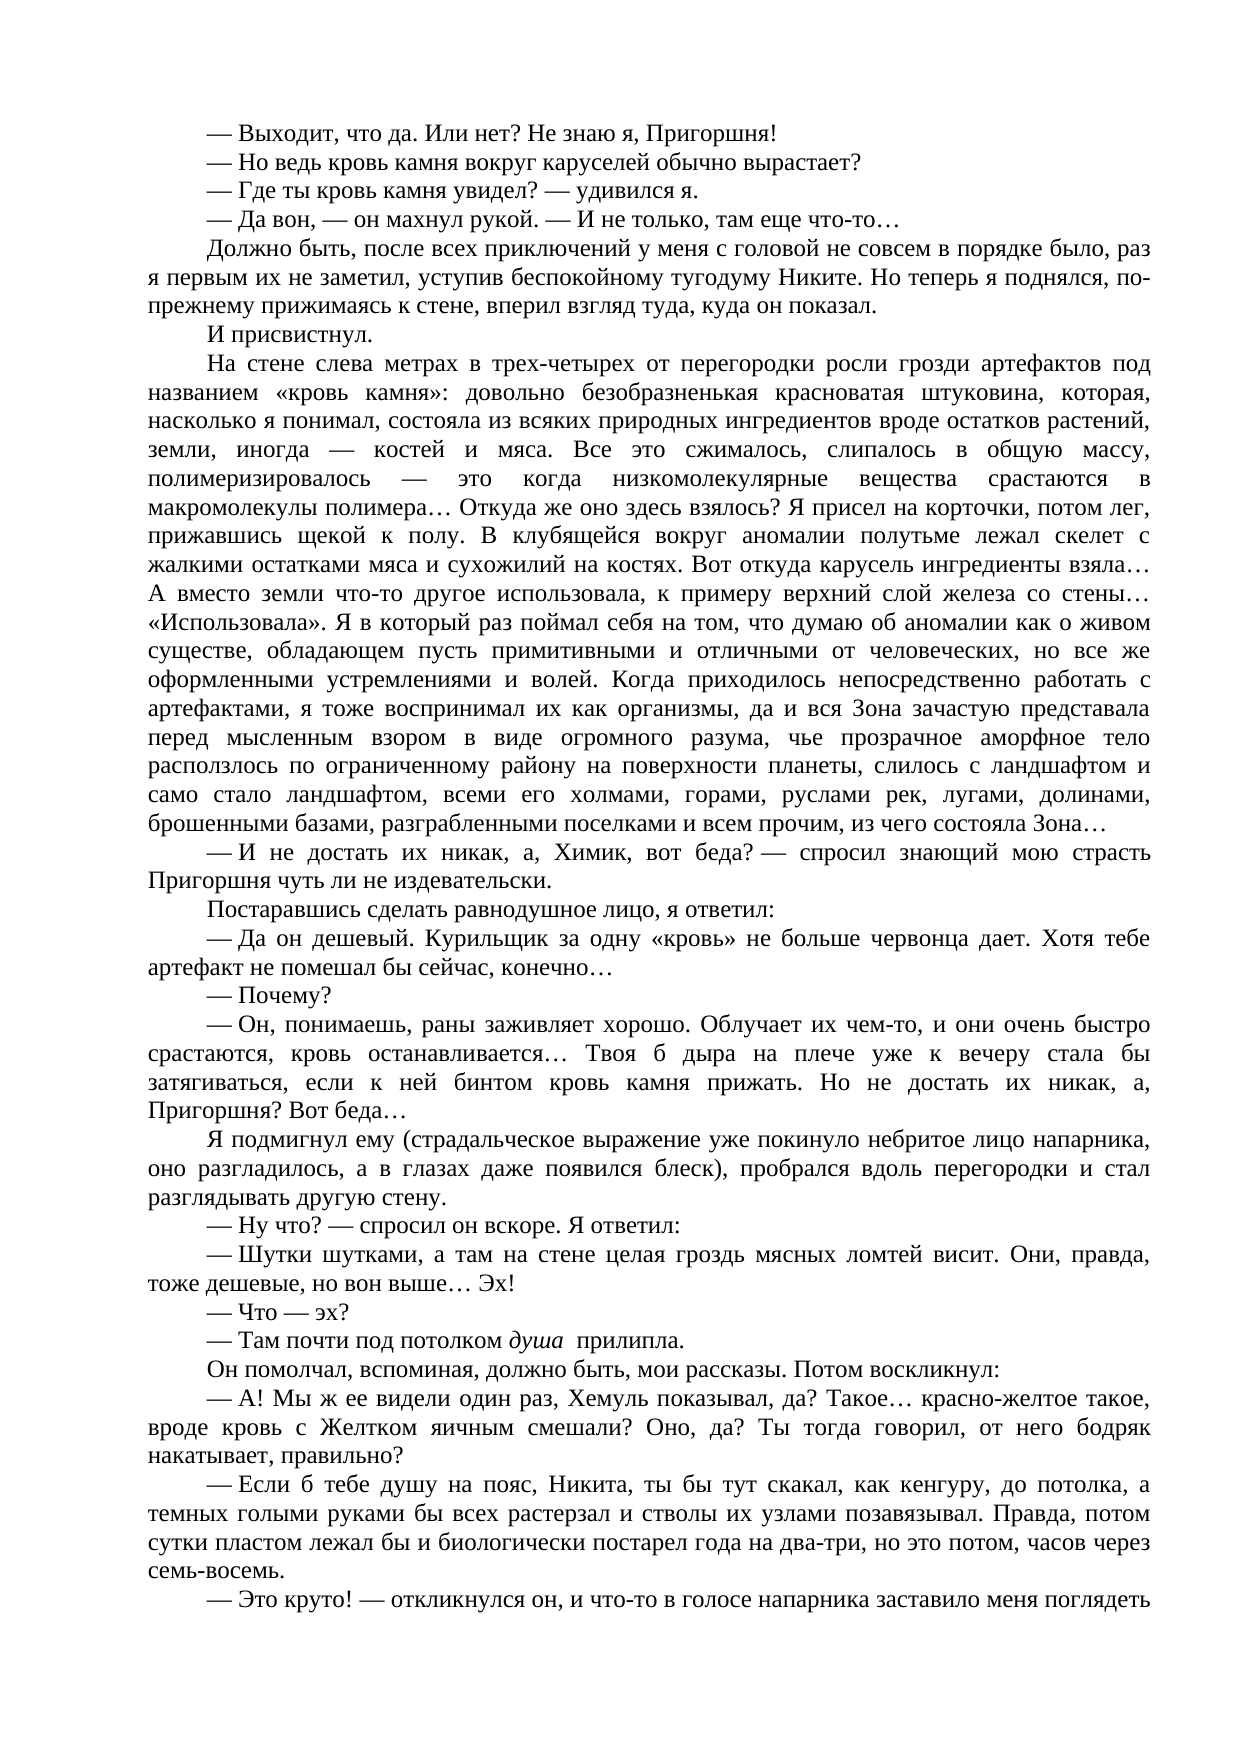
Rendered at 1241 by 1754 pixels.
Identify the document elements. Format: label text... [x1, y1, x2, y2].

text — Что — эх? [148, 1297, 1152, 1326]
text Он помолчал, вспоминая, должно быть, мои рассказы. Потом воскликнул: [148, 1354, 1152, 1383]
text — Да вон, — он махнул рукой. — И не только, там еще что-то… [148, 204, 1152, 233]
text — Шутки шутками, а там на стене целая гроздь мясных ломтей висит. Они, правда, тоже дешевые, но вон выше… Эх! [148, 1239, 1152, 1297]
text — Но ведь кровь камня вокруг каруселей обычно вырастает? [148, 147, 1152, 176]
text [148, 1584, 1152, 1613]
text — Ну что? — спросил он вскоре. Я ответил: [148, 1211, 1152, 1239]
text Постаравшись сделать равнодушное лицо, я ответил: [148, 894, 1152, 923]
text — Он, понимаешь, раны заживляет хорошо. Облучает их чем-то, и они очень быстро срастаются, кровь останавливается… Твоя б дыра на плече уже к вечеру стала бы затягиваться, если к ней бинтом кровь камня прижать. Но не достать их никак, а, Пригоршня? Вот беда… [148, 1009, 1152, 1124]
text Я подмигнул ему (страдальческое выражение уже покинуло небритое лицо напарника, оно разгладилось, а в глазах даже появился блеск), пробрался вдоль перегородки и стал разглядывать другую стену. [148, 1124, 1152, 1211]
text — Выходит, что да. Или нет? Не знаю я, Пригоршня! [148, 118, 1152, 147]
text — А! Мы ж ее видели один раз, Хемуль показывал, да? Такое… красно-желтое такое, вроде кровь с Желтком яичным смешали? Оно, да? Ты тогда говорил, от него бодряк накатывает, правильно? [148, 1383, 1152, 1469]
text На стене слева метрах в трех-четырех от перегородки росли грозди артефактов под названием «кровь камня»: довольно безобразненькая красноватая штуковина, которая, насколько я понимал, состояла из всяких природных ингредиентов вроде остатков растений, земли, иногда — костей и мяса. Все это сжималось, слипалось в общую массу, полимеризировалось — это когда низкомолекулярные вещества срастаются в макромолекулы полимера… Откуда же оно здесь взялось? Я присел на корточки, потом лег, прижавшись щекой к полу. В клубящейся вокруг аномалии полутьме лежал скелет с жалкими остатками мяса и сухожилий на костях. Вот откуда карусель ингредиенты взяла… А вместо земли что-то другое использовала, к примеру верхний слой железа со стены… «Использовала». Я в который раз поймал себя на том, что думаю об аномалии как о живом существе, обладающем пусть примитивными и отличными от человеческих, но все же оформленными устремлениями и волей. Когда приходилось непосредственно работать с артефактами, я тоже воспринимал их как организмы, да и вся Зона зачастую представала перед мысленным взором в виде огромного разума, чье прозрачное аморфное тело расползлось по ограниченному району на поверхности планеты, слилось с ландшафтом и само стало ландшафтом, всеми его холмами, горами, руслами рек, лугами, долинами, брошенными базами, разграбленными поселками и всем прочим, из чего состояла Зона… [148, 348, 1152, 837]
text — Если б тебе душу на пояс, Никита, ты бы тут скакал, как кенгуру, до потолка, а темных голыми руками бы всех растерзал и стволы их узлами позавязывал. Правда, потом сутки пластом лежал бы и биологически постарел года на два-три, но это потом, часов через семь-восемь. [148, 1469, 1152, 1584]
text И присвистнул. [148, 319, 1152, 348]
text — И не достать их никак, а, Химик, вот беда? — спросил знающий мою страсть Пригоршня чуть ли не издевательски. [148, 837, 1152, 894]
text — Там почти под потолком душа прилипла. [148, 1326, 1152, 1354]
text — Почему? [148, 981, 1152, 1009]
text Должно быть, после всех приключений у меня с головой не совсем в порядке было, раз я первым их не заметил, уступив беспокойному тугодуму Никите. Но теперь я поднялся, по-прежнему прижимаясь к стене, вперил взгляд туда, куда он показал. [148, 233, 1152, 319]
text — Да он дешевый. Курильщик за одну «кровь» не больше червонца дает. Хотя тебе артефакт не помешал бы сейчас, конечно… [148, 923, 1152, 981]
text — Где ты кровь камня увидел? — удивился я. [148, 176, 1152, 204]
